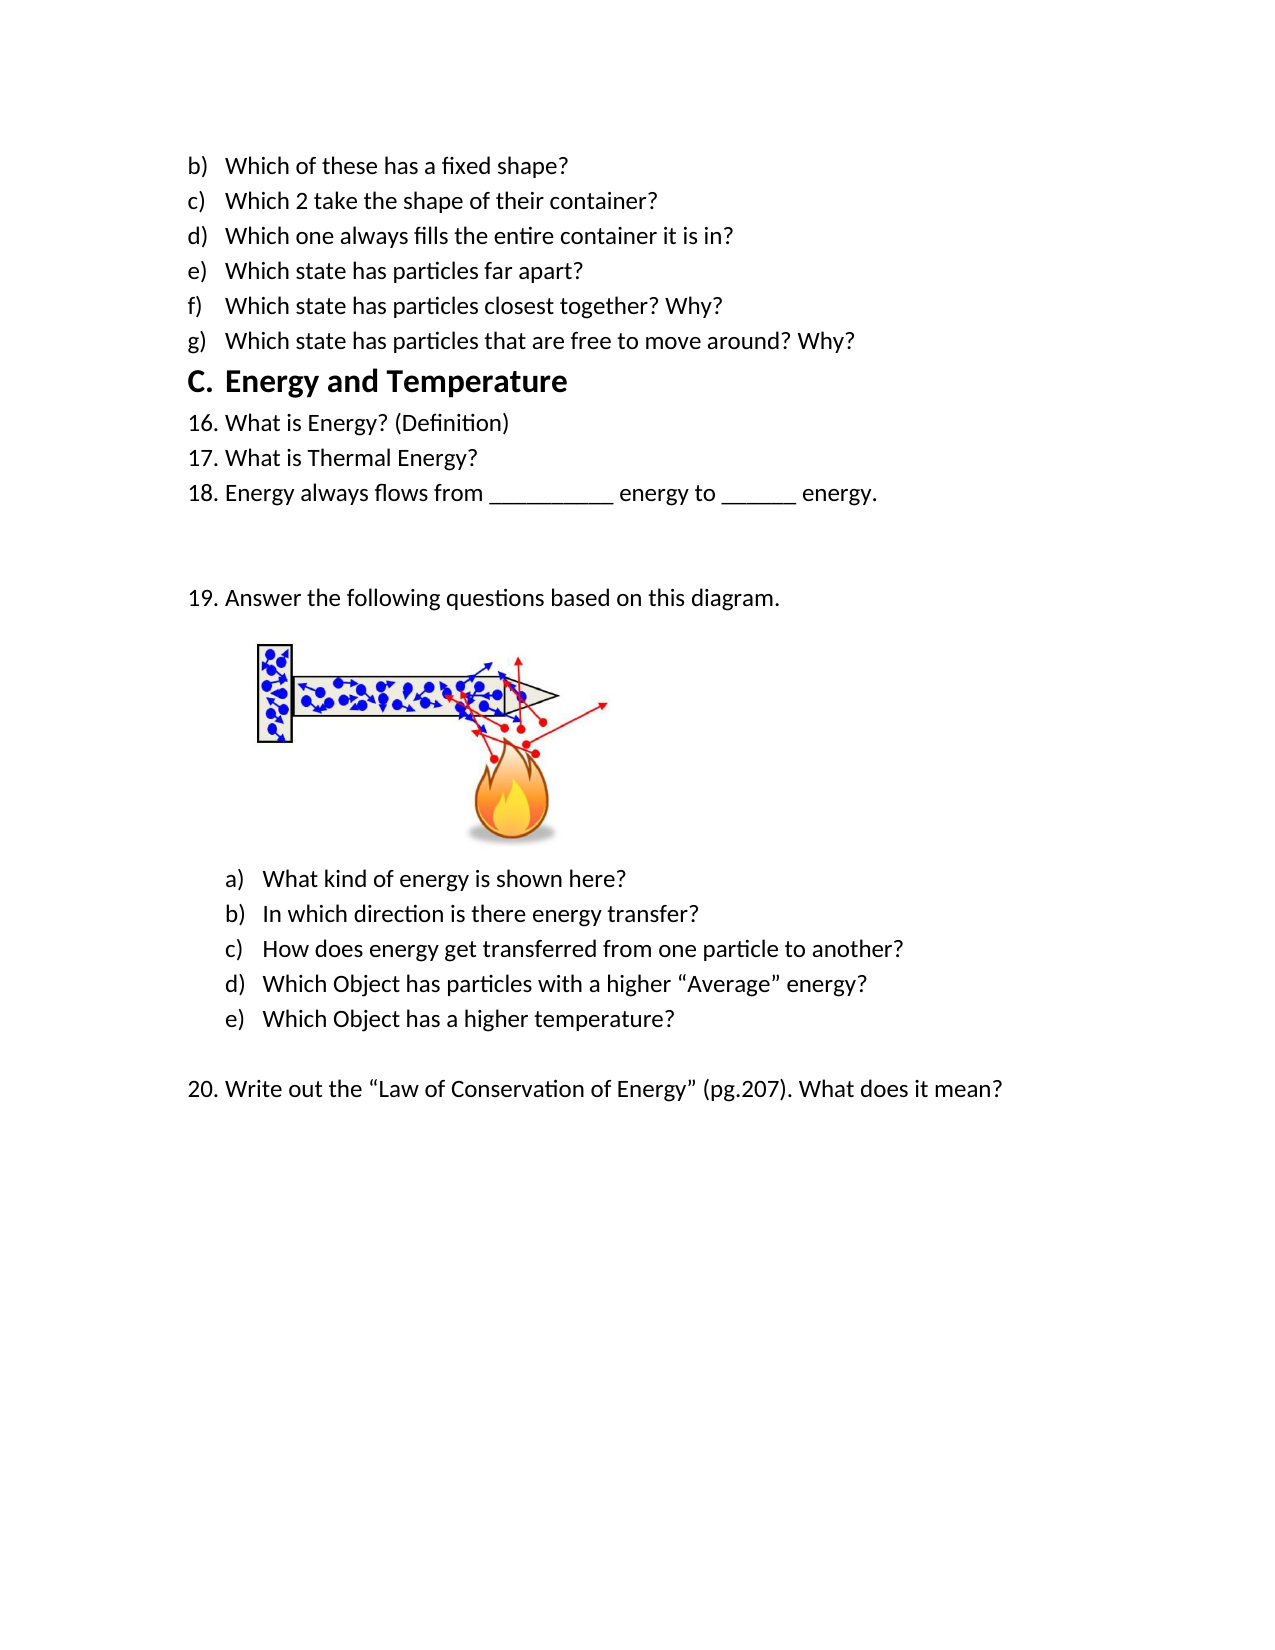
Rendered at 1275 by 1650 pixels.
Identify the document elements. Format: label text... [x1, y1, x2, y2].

list Energy and Temperature [187, 360, 1125, 401]
list Which state has particles far apart? [187, 255, 1125, 286]
list How does energy get transferred from one particle to another? [225, 934, 1125, 964]
list Which Object has a higher temperature? [225, 1004, 1125, 1034]
list What is Energy? (Definition) [187, 407, 1125, 437]
list Which Object has particles with a higher “Average” energy? [225, 969, 1125, 999]
list What kind of energy is shown here? [225, 864, 1125, 894]
list What is Thermal Energy? [187, 442, 1125, 472]
list Which 2 take the shape of their container? [187, 185, 1125, 216]
list In which direction is there energy transfer? [225, 899, 1125, 929]
list Energy always flows from __________ energy to ______ energy. [187, 477, 1125, 507]
list Which state has particles closest together? Why? [187, 290, 1125, 321]
list Which state has particles that are free to move around? Why? [187, 325, 1125, 356]
list Write out the “Law of Conservation of Energy” (pg.207). What does it mean? [187, 1074, 1125, 1104]
list Which of these has a fixed shape? [187, 150, 1125, 181]
list Which one always fills the entire container it is in? [187, 220, 1125, 251]
list Answer the following questions based on this diagram. [187, 582, 1125, 612]
picture [225, 616, 630, 860]
